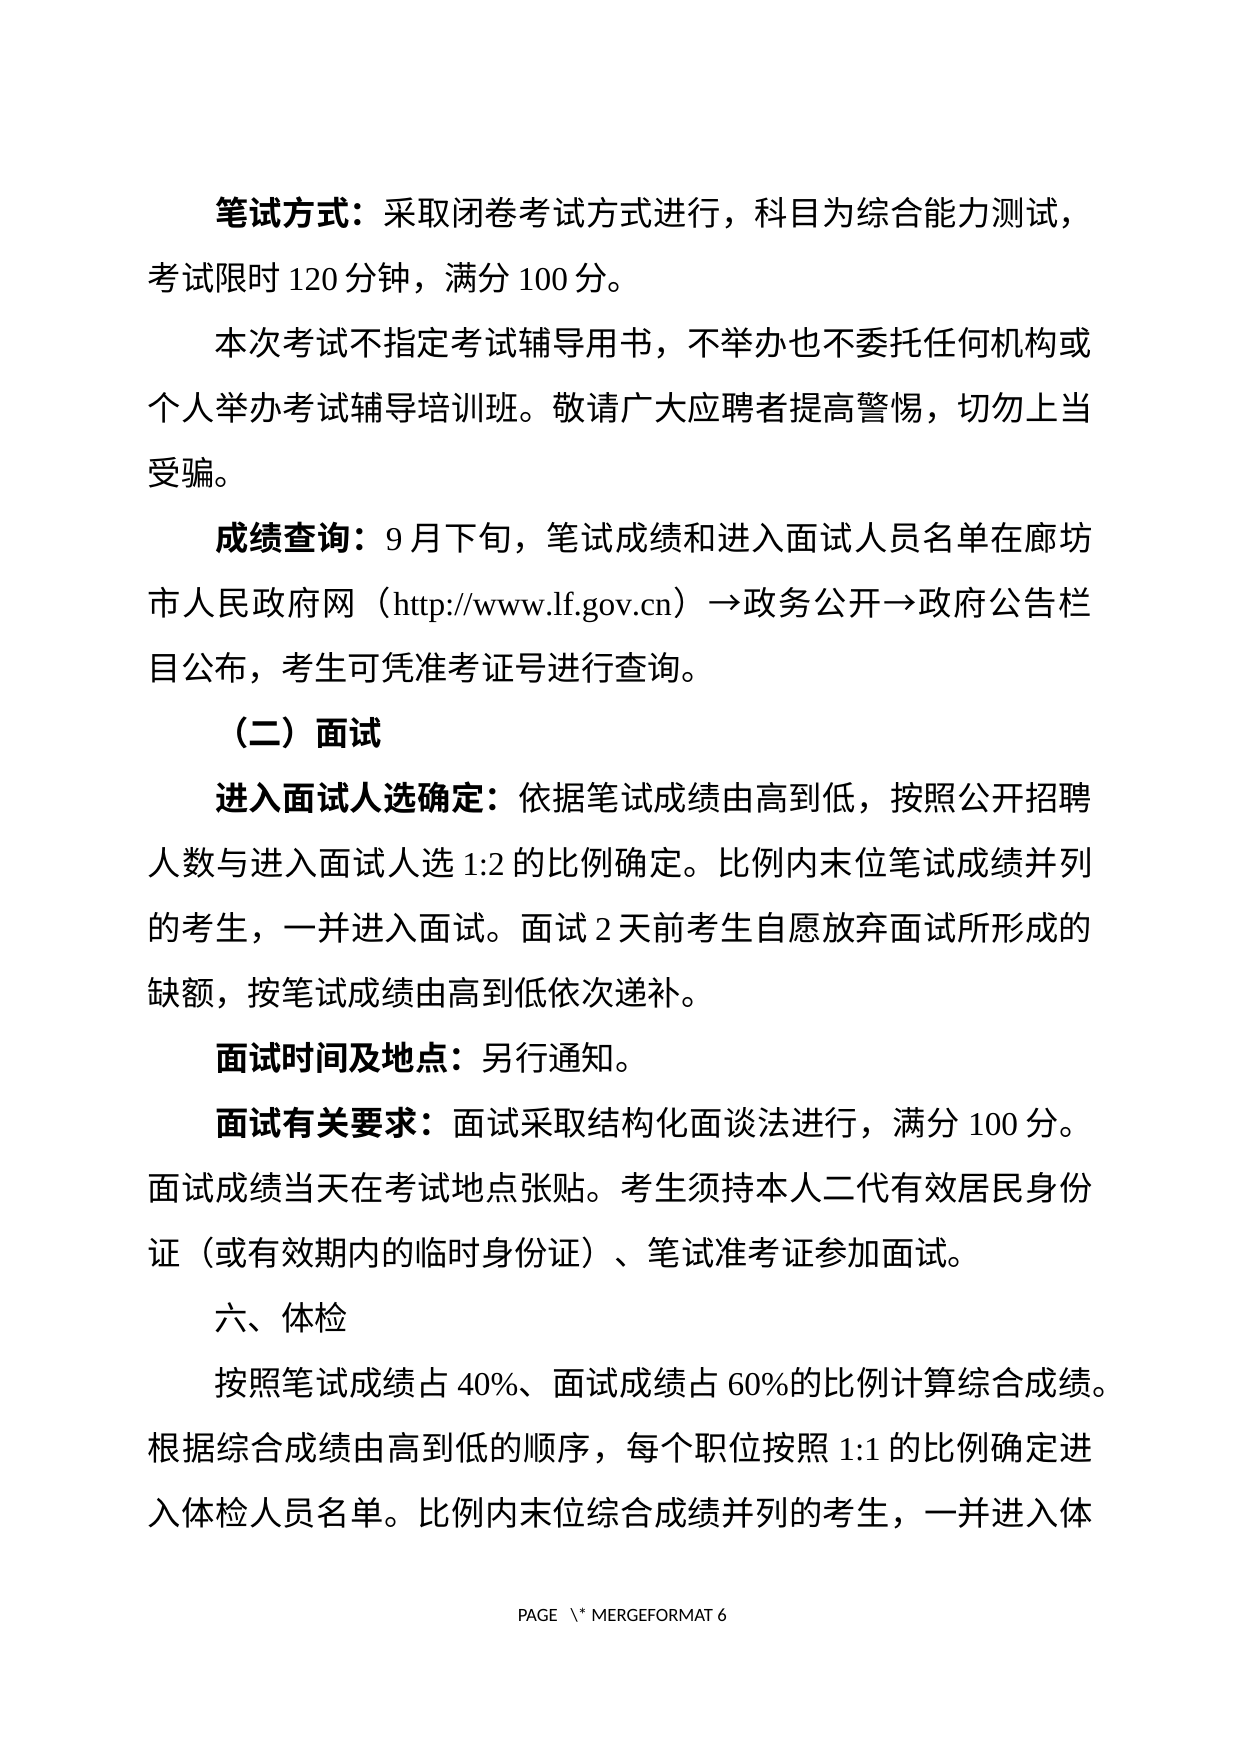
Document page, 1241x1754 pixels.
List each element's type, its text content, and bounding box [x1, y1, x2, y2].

text 笔试方式：采取闭卷考试方式进行，科目为综合能力测试，考试限时120分钟，满分100分。 [148, 178, 1092, 308]
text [148, 1348, 1092, 1543]
text 六、体检 [148, 1283, 1092, 1348]
text 面试时间及地点：另行通知。 [148, 1023, 1092, 1088]
text （二）面试 [148, 698, 1092, 763]
text 面试有关要求：面试采取结构化面谈法进行，满分100分。面试成绩当天在考试地点张贴。考生须持本人二代有效居民身份证（或有效期内的临时身份证）、笔试准考证参加面试。 [148, 1088, 1092, 1283]
text 进入面试人选确定：依据笔试成绩由高到低，按照公开招聘人数与进入面试人选1:2的比例确定。比例内末位笔试成绩并列的考生，一并进入面试。面试2天前考生自愿放弃面试所形成的缺额，按笔试成绩由高到低依次递补。 [148, 763, 1092, 1023]
text 本次考试不指定考试辅导用书，不举办也不委托任何机构或个人举办考试辅导培训班。敬请广大应聘者提高警惕，切勿上当受骗。 [148, 308, 1092, 503]
text 成绩查询：9月下旬，笔试成绩和进入面试人员名单在廊坊市人民政府网（http://www.lf.gov.cn）→政务公开→政府公告栏目公布，考生可凭准考证号进行查询。 [148, 503, 1092, 698]
